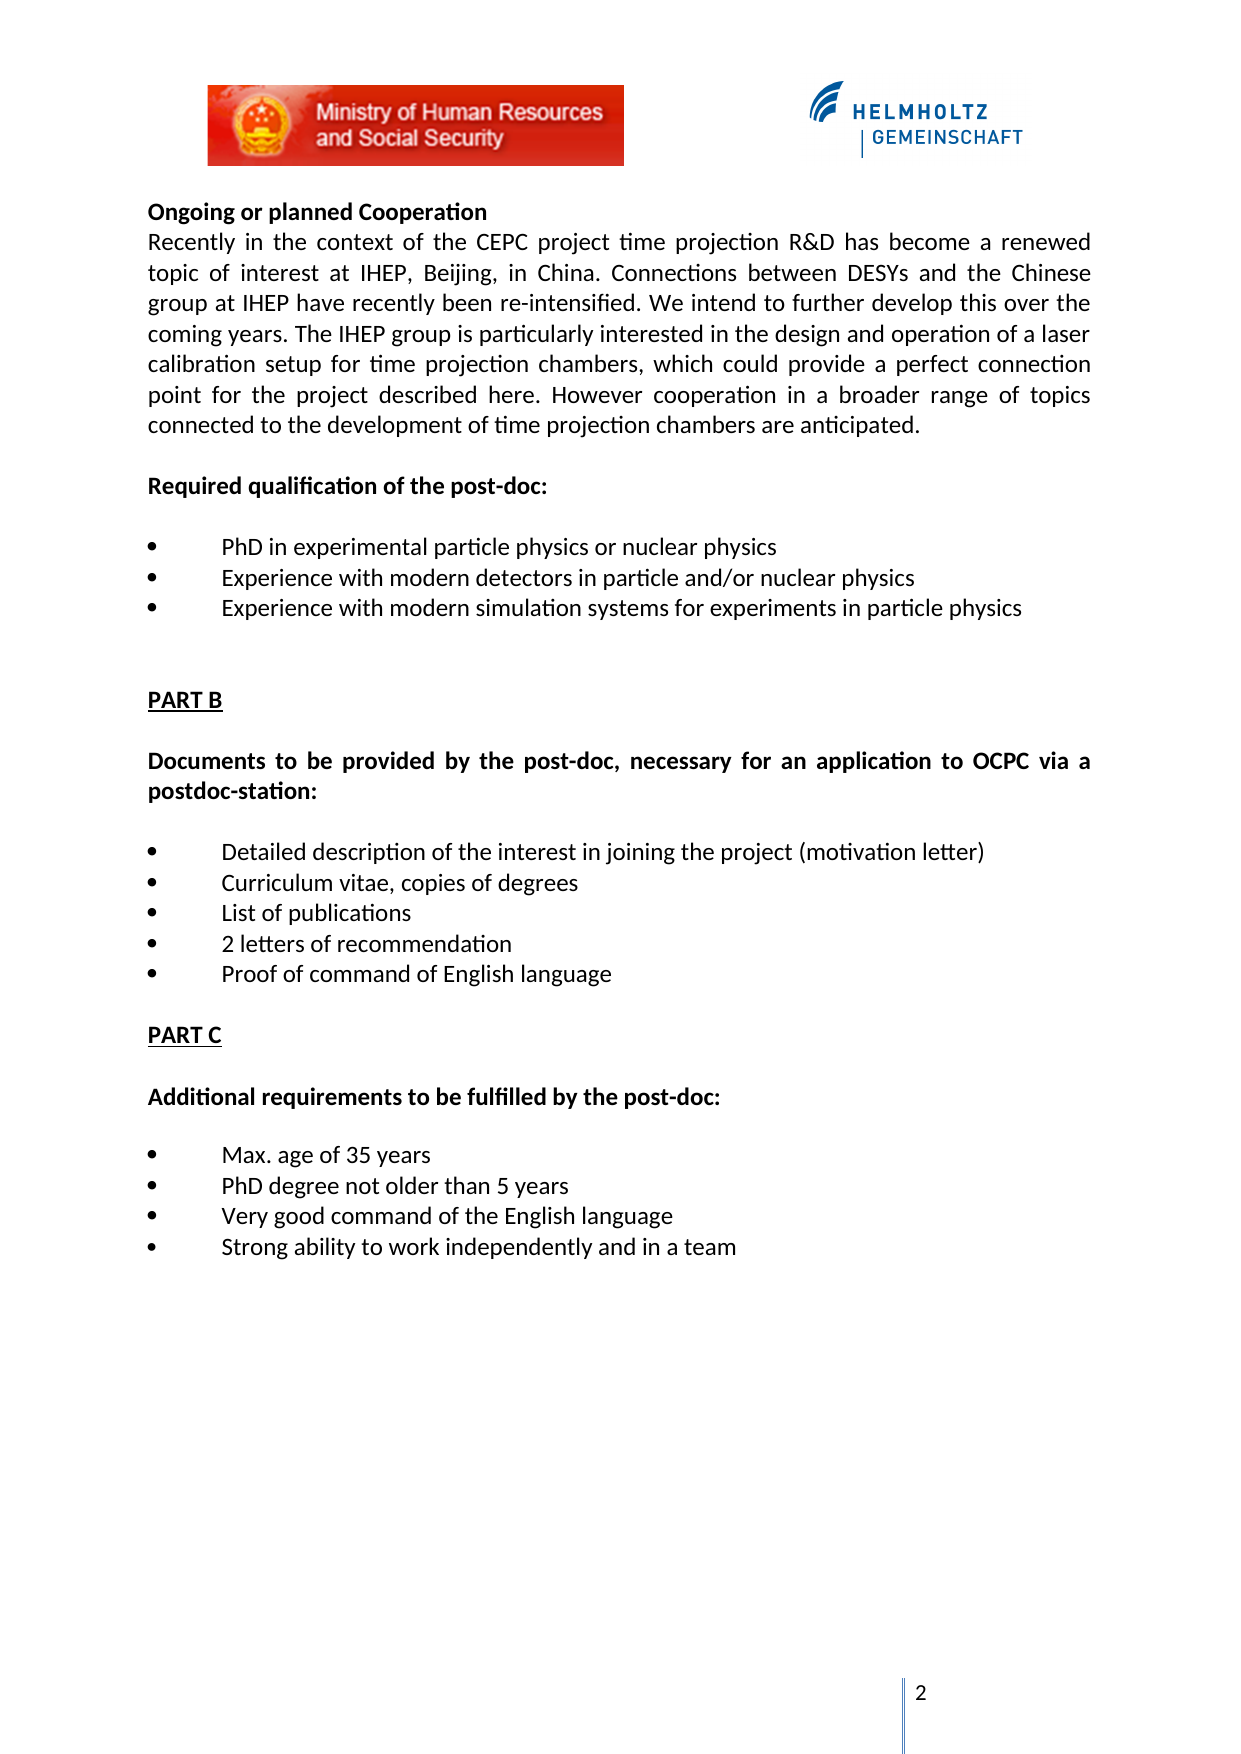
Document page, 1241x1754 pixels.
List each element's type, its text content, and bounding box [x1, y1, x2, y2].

picture [799, 73, 1033, 166]
text Ongoing or planned Cooperation [148, 196, 1093, 226]
text Documents to be provided by the post-doc, necessary for an application to OCPC via a postdoc-station: [148, 745, 1093, 806]
list Proof of command of English language [148, 959, 1093, 989]
text PART C [148, 1020, 1093, 1050]
text Recently in the context of the CEPC project time projection R&D has become a renewed topic of interest at IHEP, Beijing, in China. Connections between DESYs and the Chinese group at IHEP have recently been re-intensified. We intend to further develop this over the coming years. The IHEP group is particularly interested in the design and operation of a laser calibration setup for time projection chambers, which could provide a perfect connection point for the project described here. However cooperation in a broader range of topics connected to the development of time projection chambers are anticipated. [148, 226, 1093, 440]
list PhD in experimental particle physics or nuclear physics [148, 531, 1093, 562]
list Experience with modern simulation systems for experiments in particle physics [148, 592, 1093, 623]
list Detailed description of the interest in joining the project (motivation letter) [148, 837, 1093, 867]
picture [207, 85, 624, 166]
list Experience with modern detectors in particle and/or nuclear physics [148, 562, 1093, 592]
text PART B [148, 684, 1093, 714]
text Additional requirements to be fulfilled by the post-doc: [148, 1081, 1093, 1111]
list Max. age of 35 years [148, 1139, 1093, 1170]
list PhD degree not older than 5 years [148, 1170, 1093, 1200]
list Very good command of the English language [148, 1200, 1093, 1231]
list Strong ability to work independently and in a team [148, 1231, 1093, 1261]
list 2 letters of recommendation [148, 928, 1093, 959]
text Required qualification of the post-doc: [148, 470, 1093, 501]
list Curriculum vitae, copies of degrees [148, 867, 1093, 898]
list List of publications [148, 898, 1093, 928]
